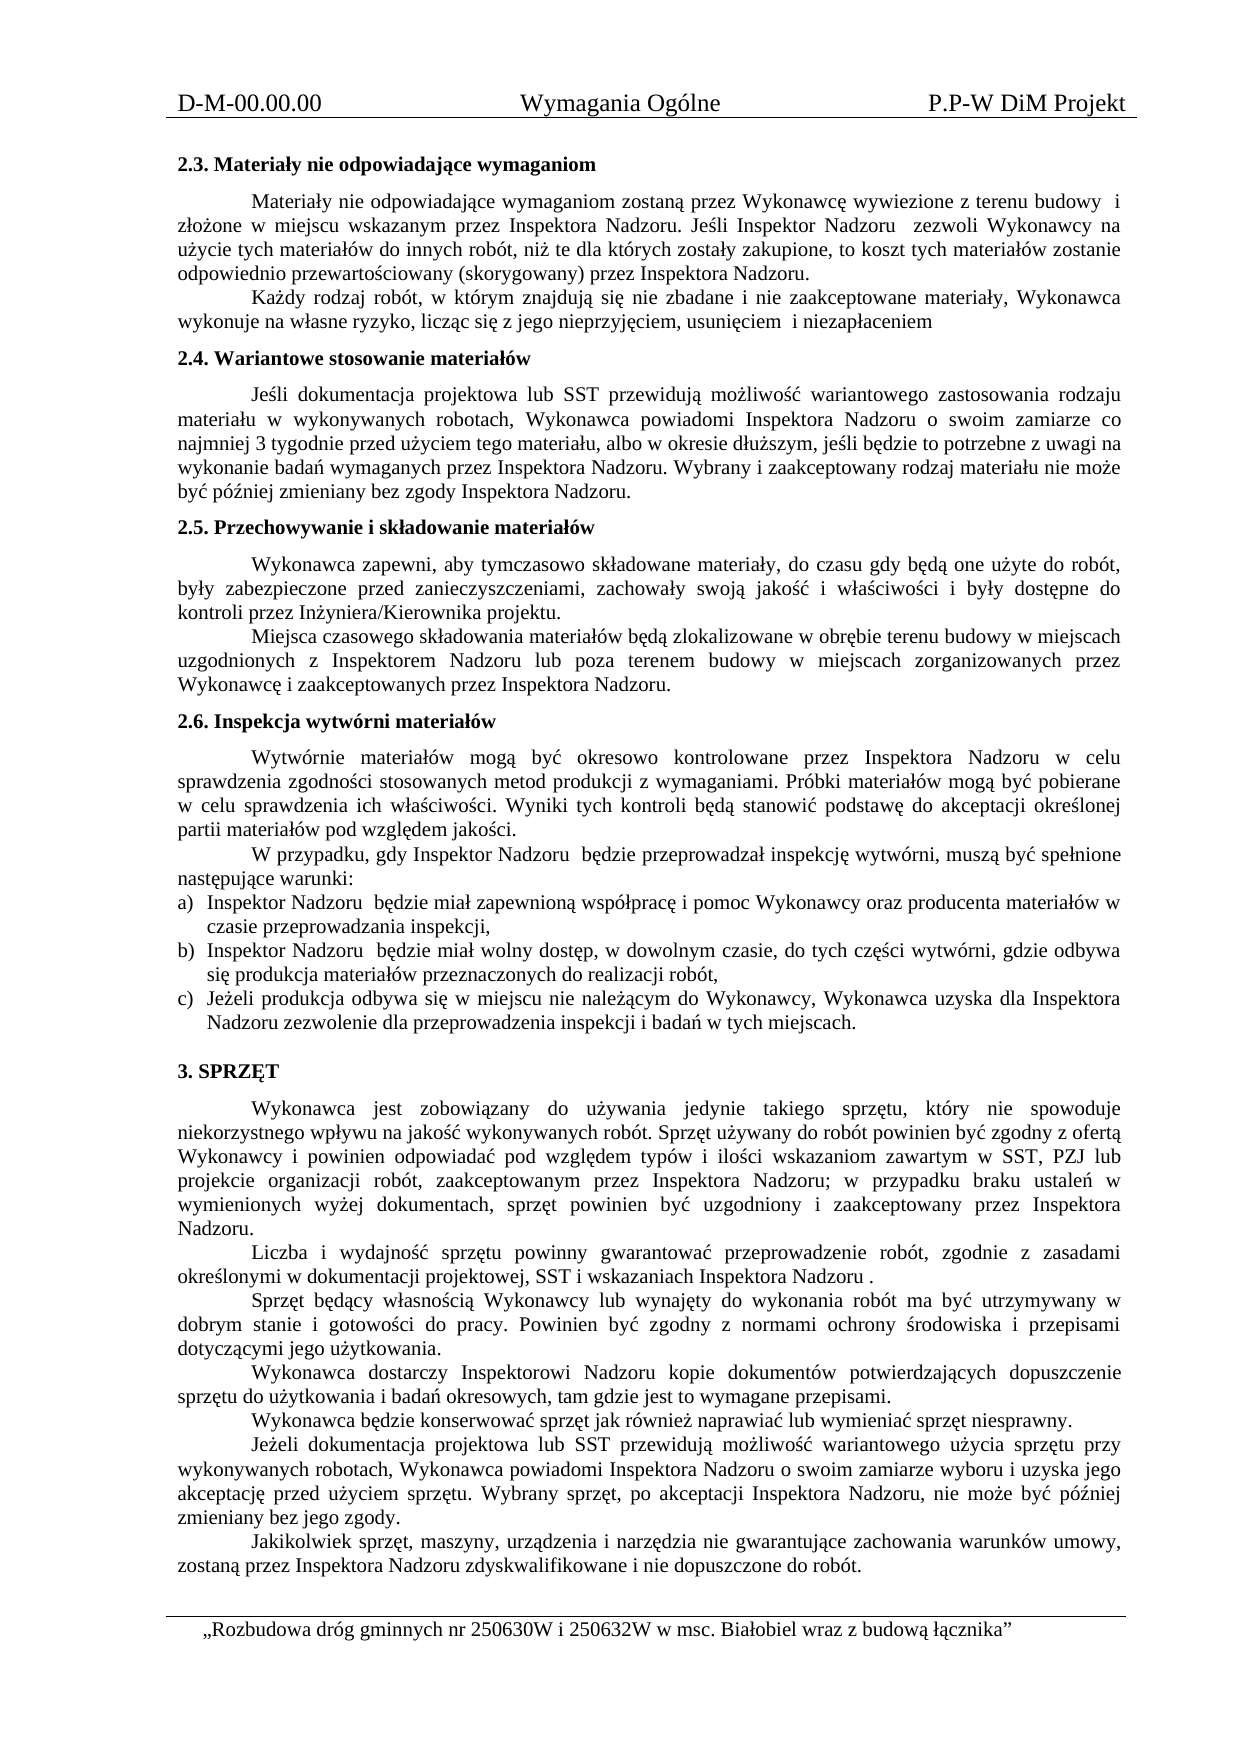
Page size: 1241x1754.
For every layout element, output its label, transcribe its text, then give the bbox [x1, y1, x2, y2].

text Wytwórnie materiałów mogą być okresowo kontrolowane przez Inspektora Nadzoru w celu sprawdzenia zgodności stosowanych metod produkcji z wymaganiami. Próbki materiałów mogą być pobierane w celu sprawdzenia ich właściwości. Wyniki tych kontroli będą stanowić podstawę do akceptacji określonej partii materiałów pod względem jakości. [177, 745, 1122, 841]
text Wykonawca dostarczy Inspektorowi Nadzoru kopie dokumentów potwierdzających dopuszczenie sprzętu do użytkowania i badań okresowych, tam gdzie jest to wymagane przepisami. [177, 1360, 1122, 1408]
list Jeżeli produkcja odbywa się w miejscu nie należącym do Wykonawcy, Wykonawca uzyska dla Inspektora Nadzoru zezwolenie dla przeprowadzenia inspekcji i badań w tych miejscach. [177, 986, 1122, 1034]
text Sprzęt będący własnością Wykonawcy lub wynajęty do wykonania robót ma być utrzymywany w dobrym stanie i gotowości do pracy. Powinien być zgodny z normami ochrony środowiska i przepisami dotyczącymi jego użytkowania. [177, 1288, 1122, 1360]
text Liczba i wydajność sprzętu powinny gwarantować przeprowadzenie robót, zgodnie z zasadami określonymi w dokumentacji projektowej, SST i wskazaniach Inspektora Nadzoru . [177, 1240, 1122, 1288]
text Wykonawca zapewni, aby tymczasowo składowane materiały, do czasu gdy będą one użyte do robót, były zabezpieczone przed zanieczyszczeniami, zachowały swoją jakość i właściwości i były dostępne do kontroli przez Inżyniera/Kierownika projektu. [177, 552, 1122, 624]
text Każdy rodzaj robót, w którym znajdują się nie zbadane i nie zaakceptowane materiały, Wykonawca wykonuje na własne ryzyko, licząc się z jego nieprzyjęciem, usunięciem i niezapłaceniem [177, 285, 1122, 333]
subtitle 2.4. Wariantowe stosowanie materiałów [177, 346, 1122, 370]
subtitle 3. sprzęt [177, 1059, 1122, 1083]
subtitle 2.3. Materiały nie odpowiadające wymaganiom [177, 152, 1122, 176]
text Jakikolwiek sprzęt, maszyny, urządzenia i narzędzia nie gwarantujące zachowania warunków umowy, zostaną przez Inspektora Nadzoru zdyskwalifikowane i nie dopuszczone do robót. [177, 1529, 1122, 1577]
text Wykonawca jest zobowiązany do używania jedynie takiego sprzętu, który nie spowoduje niekorzystnego wpływu na jakość wykonywanych robót. Sprzęt używany do robót powinien być zgodny z ofertą Wykonawcy i powinien odpowiadać pod względem typów i ilości wskazaniom zawartym w SST, PZJ lub projekcie organizacji robót, zaakceptowanym przez Inspektora Nadzoru; w przypadku braku ustaleń w wymienionych wyżej dokumentach, sprzęt powinien być uzgodniony i zaakceptowany przez Inspektora Nadzoru. [177, 1096, 1122, 1240]
text W przypadku, gdy Inspektor Nadzoru będzie przeprowadzał inspekcję wytwórni, muszą być spełnione następujące warunki: [177, 841, 1122, 889]
subtitle 2.5. Przechowywanie i składowanie materiałów [177, 515, 1122, 539]
text Wykonawca będzie konserwować sprzęt jak również naprawiać lub wymieniać sprzęt niesprawny. [177, 1408, 1122, 1432]
text Materiały nie odpowiadające wymaganiom zostaną przez Wykonawcę wywiezione z terenu budowy i złożone w miejscu wskazanym przez Inspektora Nadzoru. Jeśli Inspektor Nadzoru zezwoli Wykonawcy na użycie tych materiałów do innych robót, niż te dla których zostały zakupione, to koszt tych materiałów zostanie odpowiednio przewartościowany (skorygowany) przez Inspektora Nadzoru. [177, 189, 1122, 285]
text Miejsca czasowego składowania materiałów będą zlokalizowane w obrębie terenu budowy w miejscach uzgodnionych z Inspektorem Nadzoru lub poza terenem budowy w miejscach zorganizowanych przez Wykonawcę i zaakceptowanych przez Inspektora Nadzoru. [177, 624, 1122, 696]
text Jeżeli dokumentacja projektowa lub SST przewidują możliwość wariantowego użycia sprzętu przy wykonywanych robotach, Wykonawca powiadomi Inspektora Nadzoru o swoim zamiarze wyboru i uzyska jego akceptację przed użyciem sprzętu. Wybrany sprzęt, po akceptacji Inspektora Nadzoru, nie może być później zmieniany bez jego zgody. [177, 1432, 1122, 1529]
text Jeśli dokumentacja projektowa lub SST przewidują możliwość wariantowego zastosowania rodzaju materiału w wykonywanych robotach, Wykonawca powiadomi Inspektora Nadzoru o swoim zamiarze co najmniej 3 tygodnie przed użyciem tego materiału, albo w okresie dłuższym, jeśli będzie to potrzebne z uwagi na wykonanie badań wymaganych przez Inspektora Nadzoru. Wybrany i zaakceptowany rodzaj materiału nie może być później zmieniany bez zgody Inspektora Nadzoru. [177, 382, 1122, 503]
list Inspektor Nadzoru będzie miał zapewnioną współpracę i pomoc Wykonawcy oraz producenta materiałów w czasie przeprowadzania inspekcji, [177, 889, 1122, 938]
subtitle 2.6. Inspekcja wytwórni materiałów [177, 709, 1122, 733]
list Inspektor Nadzoru będzie miał wolny dostęp, w dowolnym czasie, do tych części wytwórni, gdzie odbywa się produkcja materiałów przeznaczonych do realizacji robót, [177, 938, 1122, 986]
